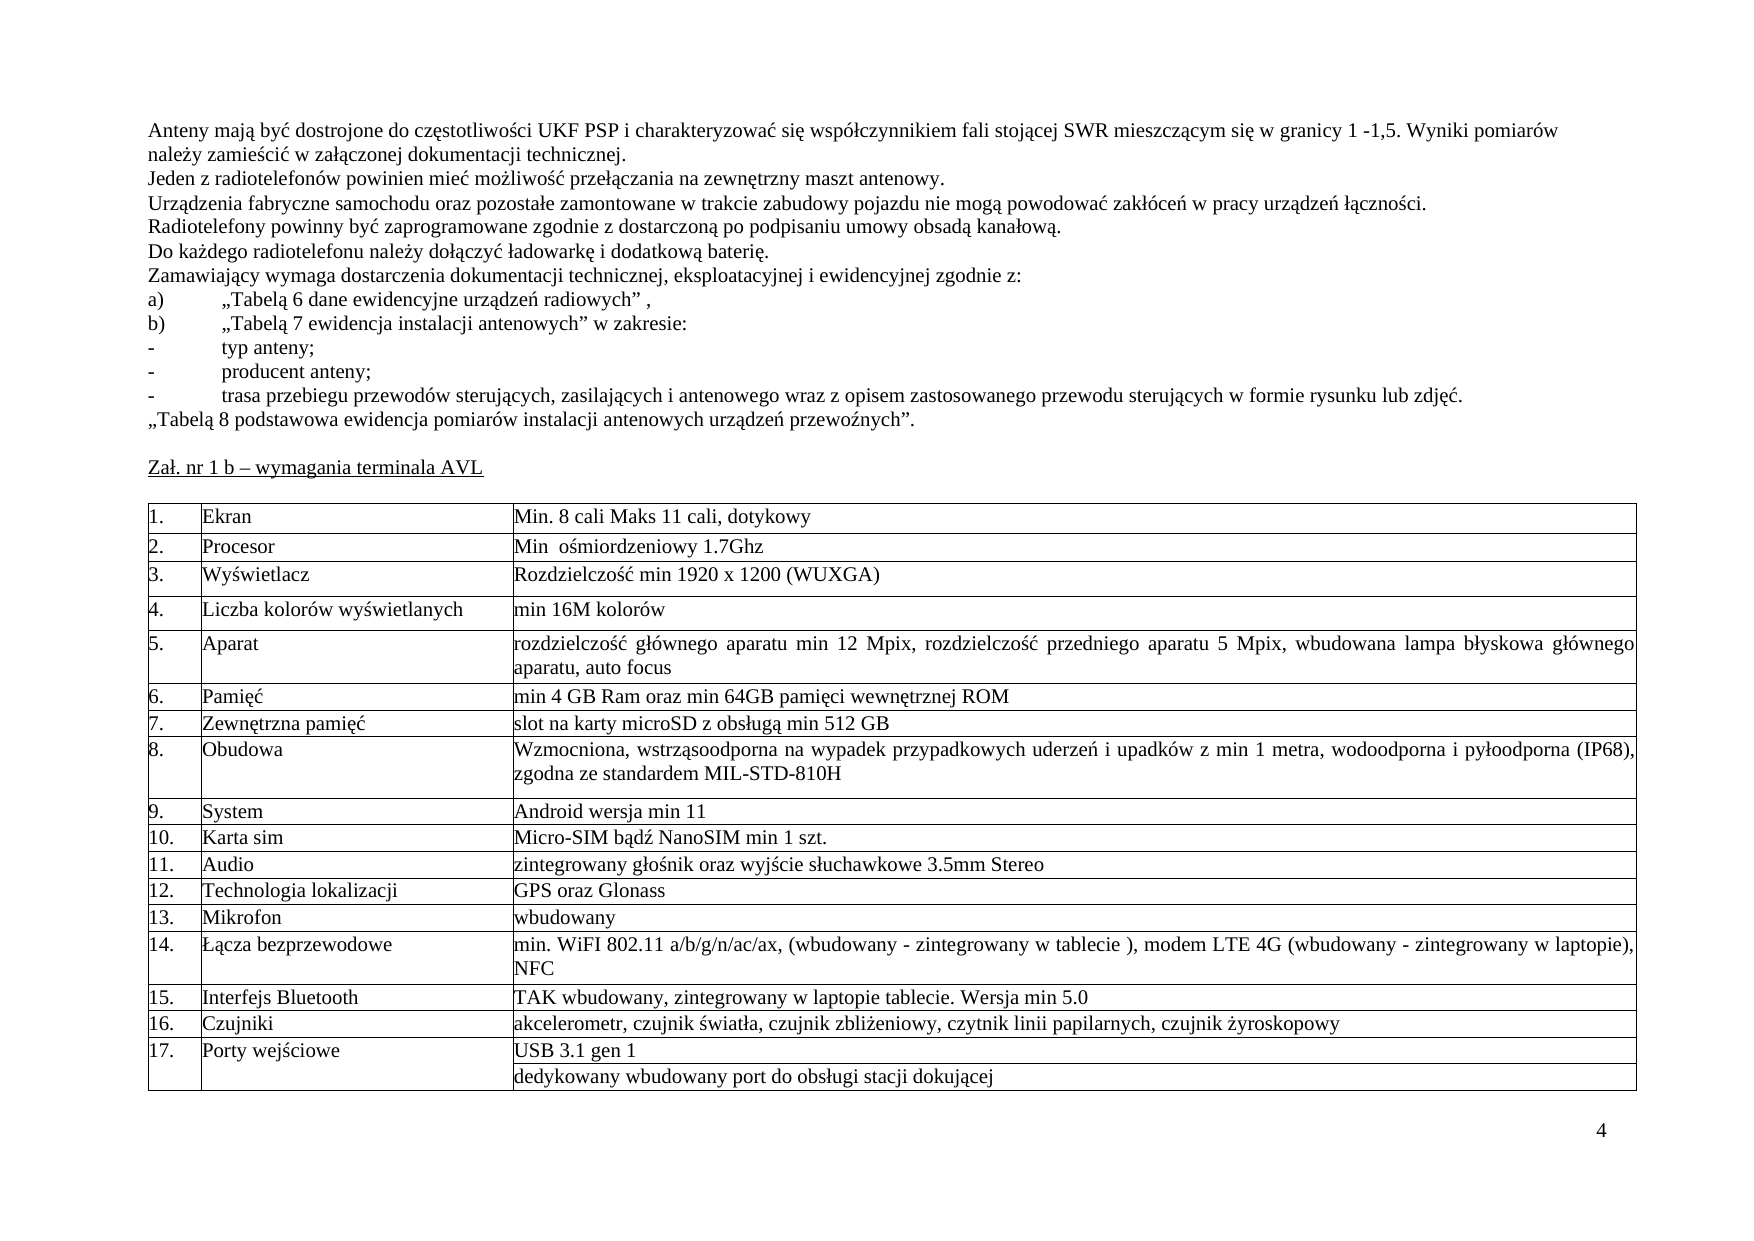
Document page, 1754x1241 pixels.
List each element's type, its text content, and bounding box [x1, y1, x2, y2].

table_cell min. WiFI 802.11 a/b/g/n/ac/ax, (wbudowany - zintegrowany w tablecie ), modem LTE 4G (wbudowany - zintegrowany w laptopie), NFC [514, 932, 1636, 984]
table_cell zintegrowany głośnik oraz wyjście słuchawkowe 3.5mm Stereo [514, 852, 1636, 877]
table_cell 11. [149, 852, 201, 877]
table_cell rozdzielczość głównego aparatu min 12 Mpix, rozdzielczość przedniego aparatu 5 Mpix, wbudowana lampa błyskowa głównego aparatu, auto focus [514, 631, 1636, 683]
table_cell Porty wejściowe [202, 1038, 513, 1090]
table_cell Karta sim [202, 825, 513, 851]
table_cell 3. [149, 562, 201, 596]
table_cell 14. [149, 932, 201, 984]
text Anteny mają być dostrojone do częstotliwości UKF PSP i charakteryzować się współczynnikiem fali stojącej SWR mieszczącym się w granicy 1 -1,5. Wyniki pomiarów należy zamieścić w załączonej dokumentacji technicznej. [148, 118, 1606, 166]
table_cell Wyświetlacz [202, 562, 513, 596]
table_cell Audio [202, 852, 513, 877]
table_cell Łącza bezprzewodowe [202, 932, 513, 984]
text Do każdego radiotelefonu należy dołączyć ładowarkę i dodatkową baterię. [148, 238, 1606, 263]
table_cell Interfejs Bluetooth [202, 985, 513, 1010]
table_cell 10. [149, 825, 201, 851]
table_cell dedykowany wbudowany port do obsługi stacji dokującej [514, 1064, 1636, 1090]
table_cell min 4 GB Ram oraz min 64GB pamięci wewnętrznej ROM [514, 684, 1636, 710]
table_cell Micro-SIM bądź NanoSIM min 1 szt. [514, 825, 1636, 851]
table_header 1. [149, 504, 201, 533]
table_cell Zewnętrzna pamięć [202, 711, 513, 736]
table_cell 16. [149, 1011, 201, 1037]
text b) „Tabelą 7 ewidencja instalacji antenowych” w zakresie: [148, 311, 1606, 335]
table_cell 13. [149, 905, 201, 931]
text - typ anteny; [148, 335, 1606, 359]
table_cell USB 3.1 gen 1 [514, 1038, 1636, 1063]
text - producent anteny; [148, 359, 1606, 383]
table_cell 9. [149, 799, 201, 824]
table_cell TAK wbudowany, zintegrowany w laptopie tablecie. Wersja min 5.0 [514, 985, 1636, 1010]
table_cell Min ośmiordzeniowy 1.7Ghz [514, 534, 1636, 561]
table_cell Android wersja min 11 [514, 799, 1636, 824]
table_cell Liczba kolorów wyświetlanych [202, 597, 513, 630]
text Radiotelefony powinny być zaprogramowane zgodnie z dostarczoną po podpisaniu umowy obsadą kanałową. [148, 214, 1606, 238]
text Zał. nr 1 b – wymagania terminala AVL [148, 455, 1606, 479]
table_cell min 16M kolorów [514, 597, 1636, 630]
table_header Min. 8 cali Maks 11 cali, dotykowy [514, 504, 1636, 533]
text Zamawiający wymaga dostarczenia dokumentacji technicznej, eksploatacyjnej i ewidencyjnej zgodnie z: [148, 263, 1606, 287]
table_cell Aparat [202, 631, 513, 683]
table_cell 5. [149, 631, 201, 683]
table_cell 8. [149, 737, 201, 798]
table_cell Czujniki [202, 1011, 513, 1037]
table_cell Mikrofon [202, 905, 513, 931]
table_cell slot na karty microSD z obsługą min 512 GB [514, 711, 1636, 736]
table_cell 17. [149, 1038, 201, 1090]
table_cell System [202, 799, 513, 824]
table_cell Wzmocniona, wstrząsoodporna na wypadek przypadkowych uderzeń i upadków z min 1 metra, wodoodporna i pyłoodporna (IP68), zgodna ze standardem MIL-STD-810H [514, 737, 1636, 798]
text Jeden z radiotelefonów powinien mieć możliwość przełączania na zewnętrzny maszt antenowy. [148, 166, 1606, 190]
table_header Ekran [202, 504, 513, 533]
table_cell akcelerometr, czujnik światła, czujnik zbliżeniowy, czytnik linii papilarnych, czujnik żyroskopowy [514, 1011, 1636, 1037]
text - trasa przebiegu przewodów sterujących, zasilających i antenowego wraz z opisem zastosowanego przewodu sterujących w formie rysunku lub zdjęć. [148, 383, 1606, 407]
table_cell Technologia lokalizacji [202, 879, 513, 904]
table_cell GPS oraz Glonass [514, 879, 1636, 904]
table_cell 7. [149, 711, 201, 736]
table_cell Procesor [202, 534, 513, 561]
table_cell wbudowany [514, 905, 1636, 931]
text Urządzenia fabryczne samochodu oraz pozostałe zamontowane w trakcie zabudowy pojazdu nie mogą powodować zakłóceń w pracy urządzeń łączności. [148, 190, 1606, 214]
table_cell 2. [149, 534, 201, 561]
table_cell 4. [149, 597, 201, 630]
table_cell Obudowa [202, 737, 513, 798]
table_cell 15. [149, 985, 201, 1010]
table_cell 12. [149, 879, 201, 904]
table_cell Rozdzielczość min 1920 x 1200 (WUXGA) [514, 562, 1636, 596]
table_cell Pamięć [202, 684, 513, 710]
text „Tabelą 8 podstawowa ewidencja pomiarów instalacji antenowych urządzeń przewoźnych”. [148, 407, 1606, 431]
text a) „Tabelą 6 dane ewidencyjne urządzeń radiowych” , [148, 287, 1606, 311]
table_cell 6. [149, 684, 201, 710]
